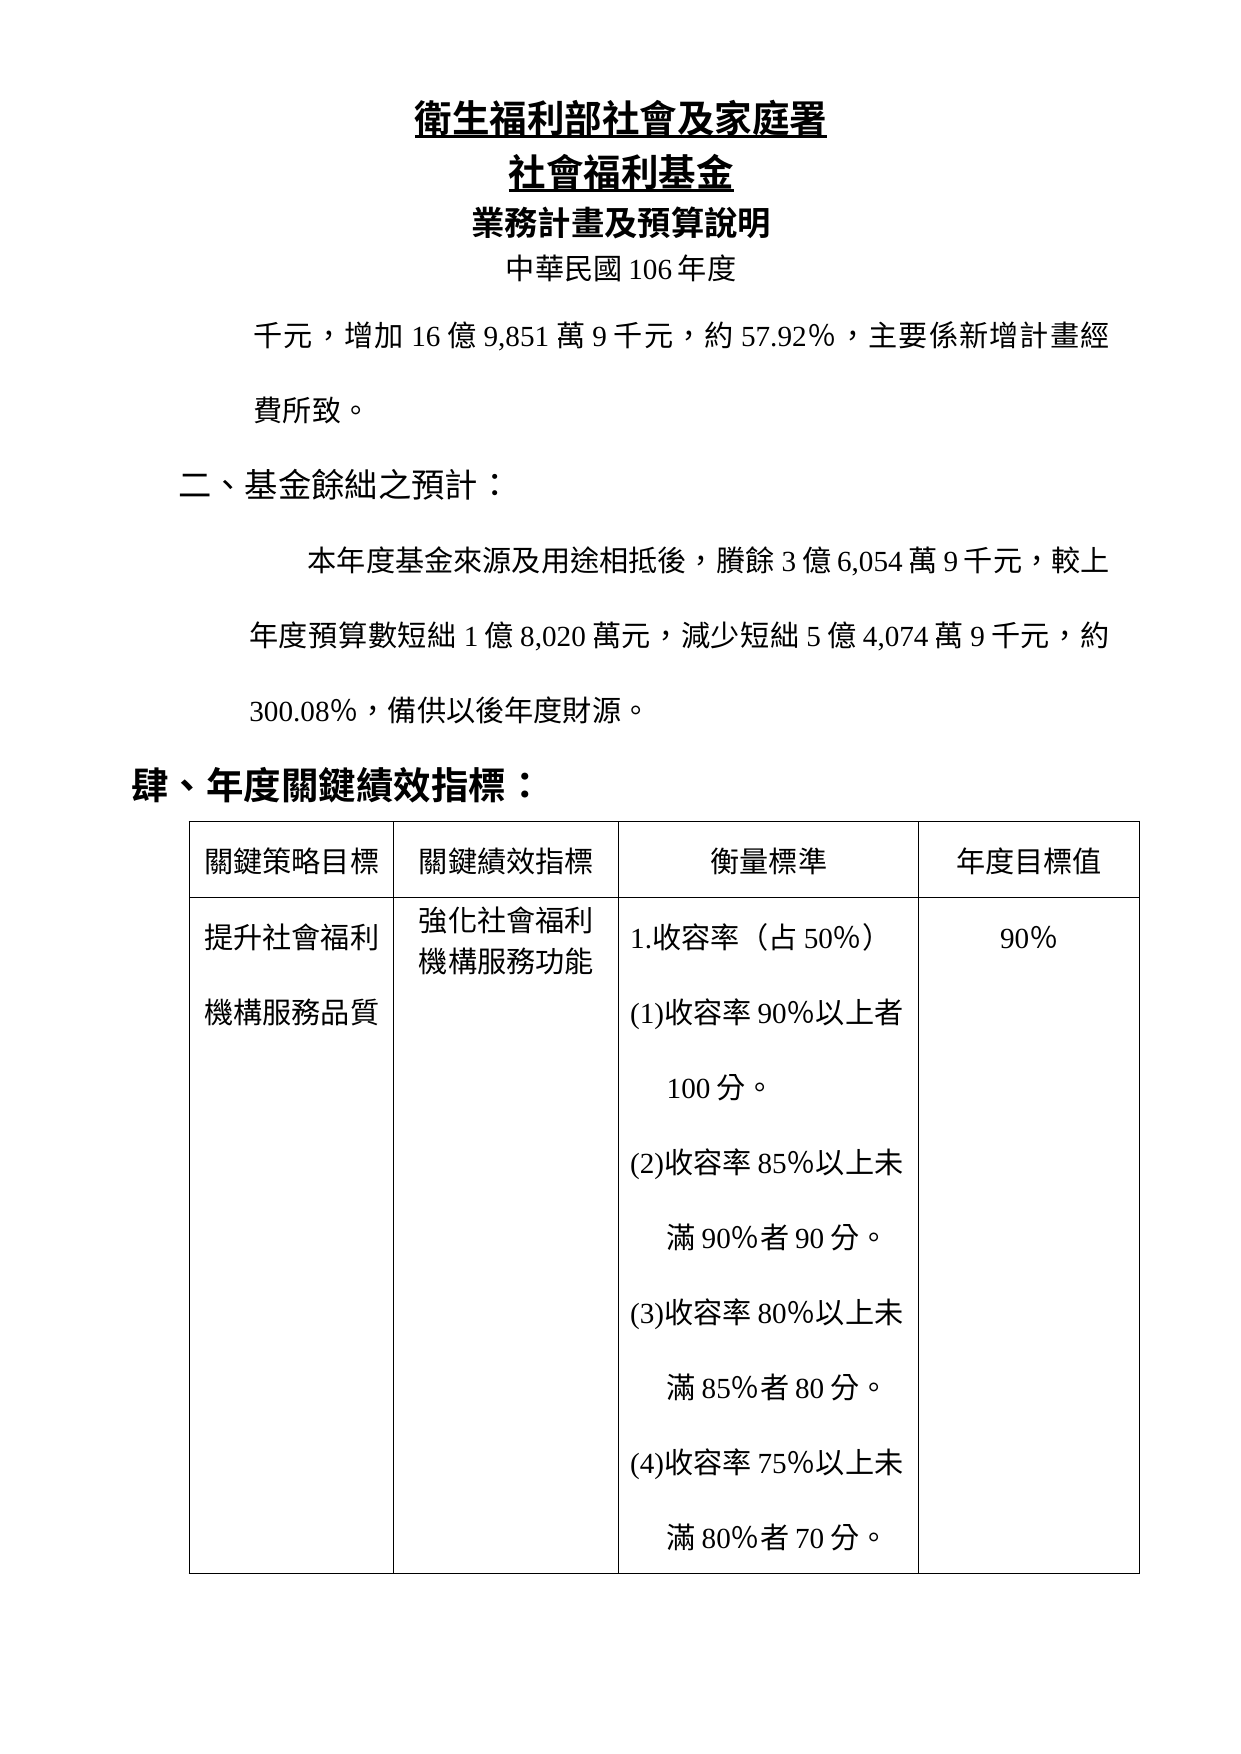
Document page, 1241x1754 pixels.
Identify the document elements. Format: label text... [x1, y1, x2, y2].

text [202, 296, 1110, 446]
text 二、基金餘絀之預計： [161, 446, 1110, 521]
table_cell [619, 898, 918, 1573]
table_cell 強化社會福利機構服務功能 [394, 898, 618, 1573]
text 肆、年度關鍵績效指標： [131, 746, 1110, 821]
table_cell 提升社會福利機構服務品質 [190, 898, 393, 1573]
table_cell 90％ [919, 898, 1139, 1573]
table_header 關鍵策略目標 [190, 822, 393, 897]
table_header 年度目標值 [919, 822, 1139, 897]
table_header 關鍵績效指標 [394, 822, 618, 897]
table_header 衡量標準 [619, 822, 918, 897]
text 本年度基金來源及用途相抵後，賸餘3億6,054萬9千元，較上年度預算數短絀1億8,020萬元，減少短絀5億4,074萬9千元，約300.08％，備供以後年度財源。 [249, 521, 1110, 746]
